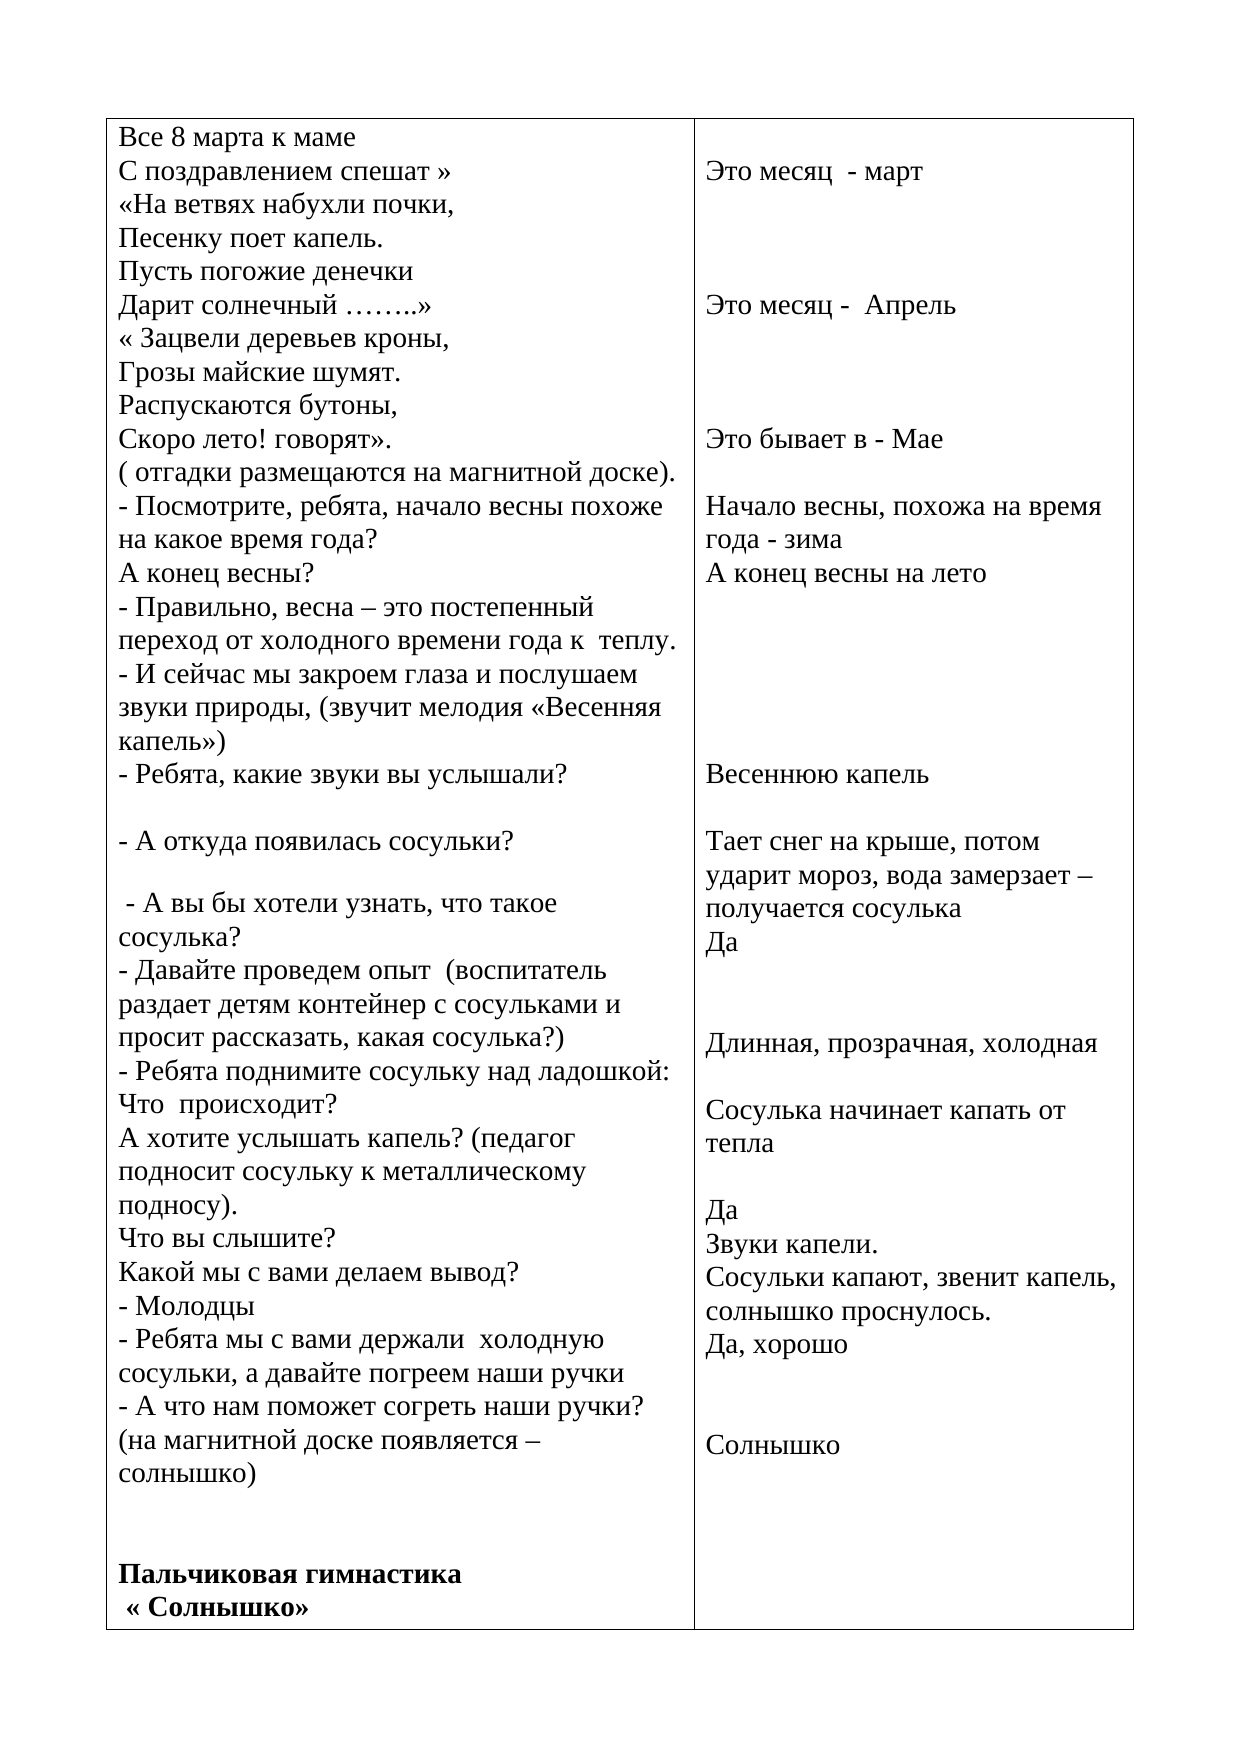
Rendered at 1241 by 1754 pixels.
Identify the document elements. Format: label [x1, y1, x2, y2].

table_cell [107, 119, 694, 1628]
table_cell [695, 119, 1133, 1628]
